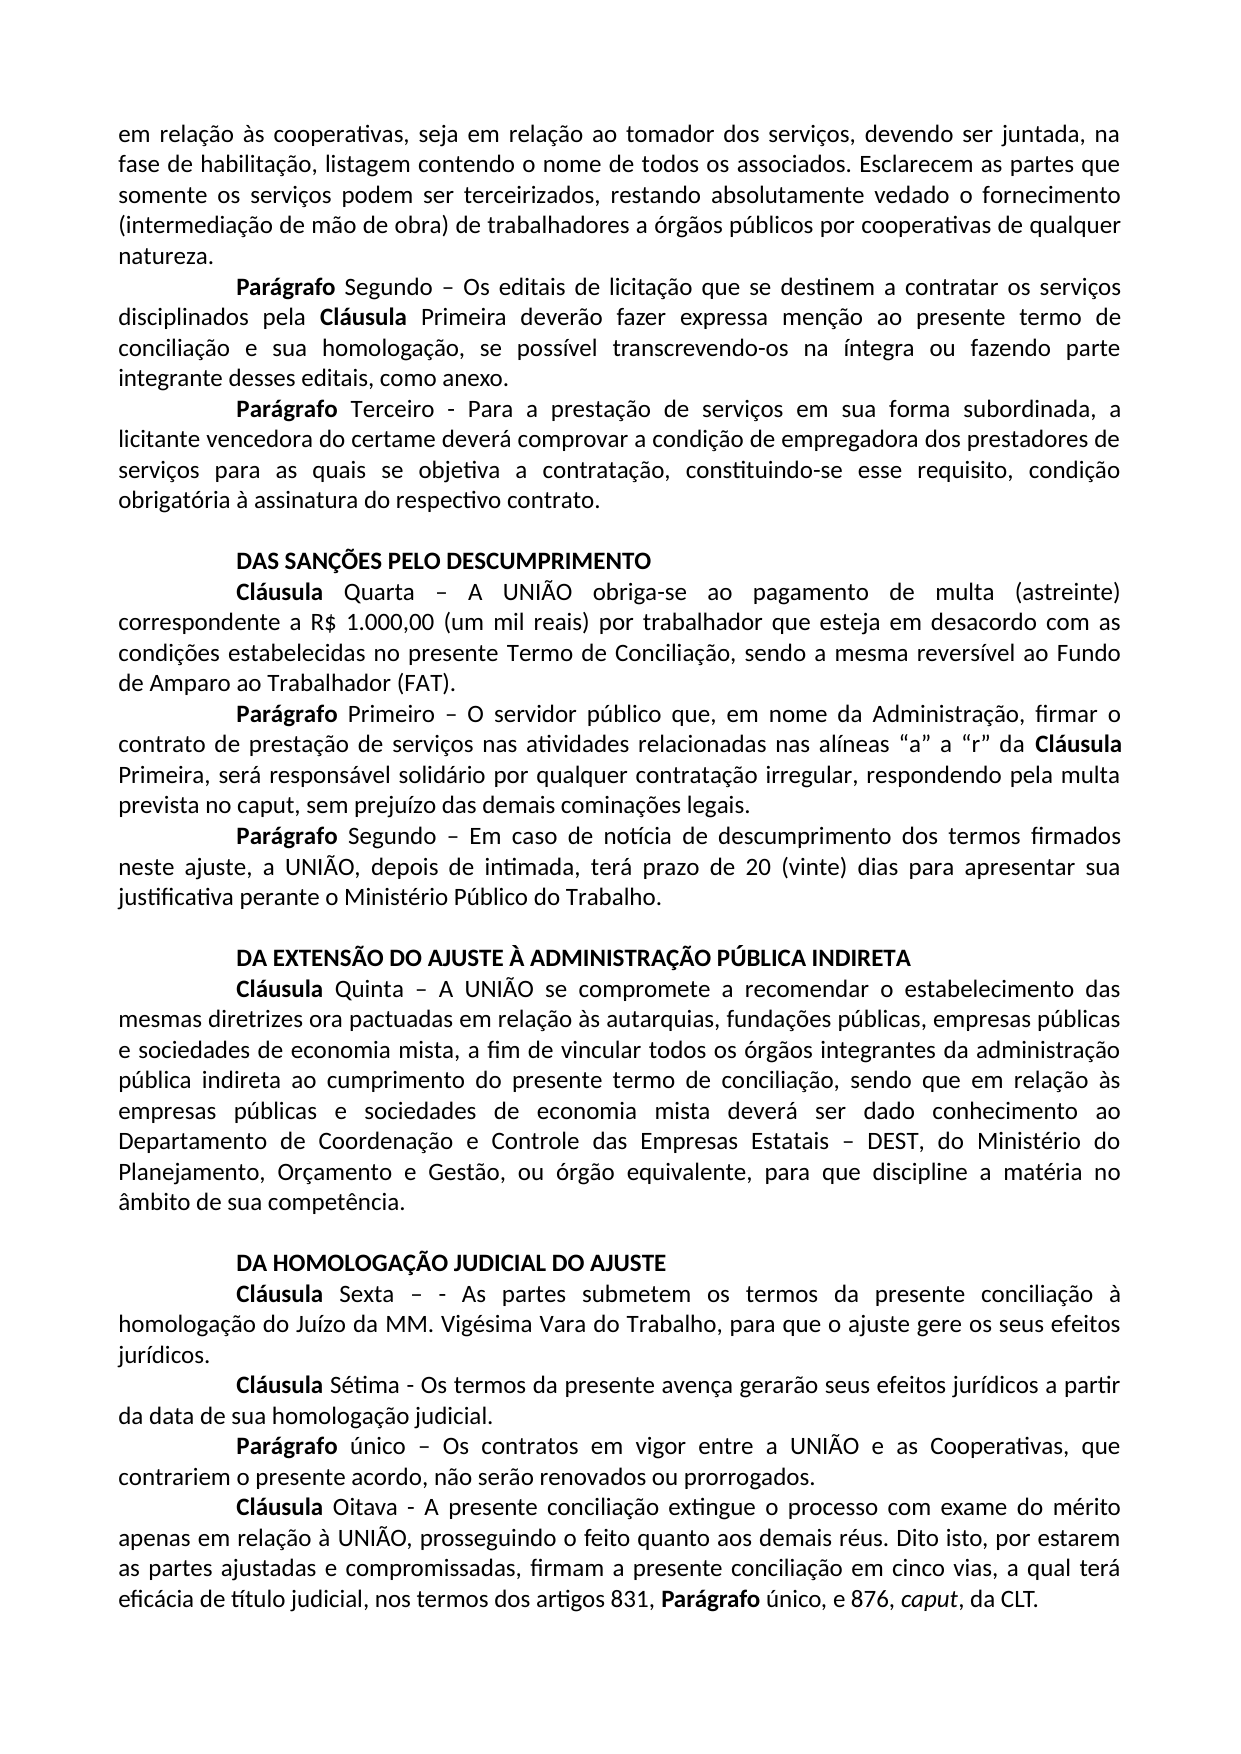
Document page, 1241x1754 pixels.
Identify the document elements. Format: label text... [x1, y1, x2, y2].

text Parágrafo Terceiro - Para a prestação de serviços em sua forma subordinada, a licitante vencedora do certame deverá comprovar a condição de empregadora dos prestadores de serviços para as quais se objetiva a contratação, constituindo-se esse requisito, condição obrigatória à assinatura do respectivo contrato. [118, 393, 1122, 515]
text Parágrafo Segundo – Em caso de notícia de descumprimento dos termos firmados neste ajuste, a UNIÃO, depois de intimada, terá prazo de 20 (vinte) dias para apresentar sua justificativa perante o Ministério Público do Trabalho. [118, 820, 1122, 912]
text Cláusula Oitava - A presente conciliação extingue o processo com exame do mérito apenas em relação à UNIÃO, prosseguindo o feito quanto aos demais réus. Dito isto, por estarem as partes ajustadas e compromissadas, firmam a presente conciliação em cinco vias, a qual terá eficácia de título judicial, nos termos dos artigos 831, Parágrafo único, e 876, caput, da CLT. [118, 1492, 1122, 1614]
text Cláusula Quarta – A UNIÃO obriga-se ao pagamento de multa (astreinte) correspondente a R$ 1.000,00 (um mil reais) por trabalhador que esteja em desacordo com as condições estabelecidas no presente Termo de Conciliação, sendo a mesma reversível ao Fundo de Amparo ao Trabalhador (FAT). [118, 576, 1122, 698]
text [118, 118, 1122, 271]
text DA EXTENSÃO DO AJUSTE À ADMINISTRAÇÃO PÚBLICA INDIRETA [118, 942, 1122, 973]
text Cláusula Sexta – - As partes submetem os termos da presente conciliação à homologação do Juízo da MM. Vigésima Vara do Trabalho, para que o ajuste gere os seus efeitos jurídicos. [118, 1278, 1122, 1369]
text Cláusula Quinta – A UNIÃO se compromete a recomendar o estabelecimento das mesmas diretrizes ora pactuadas em relação às autarquias, fundações públicas, empresas públicas e sociedades de economia mista, a fim de vincular todos os órgãos integrantes da administração pública indireta ao cumprimento do presente termo de conciliação, sendo que em relação às empresas públicas e sociedades de economia mista deverá ser dado conhecimento ao Departamento de Coordenação e Controle das Empresas Estatais – DEST, do Ministério do Planejamento, Orçamento e Gestão, ou órgão equivalente, para que discipline a matéria no âmbito de sua competência. [118, 973, 1122, 1217]
text Parágrafo Segundo – Os editais de licitação que se destinem a contratar os serviços disciplinados pela Cláusula Primeira deverão fazer expressa menção ao presente termo de conciliação e sua homologação, se possível transcrevendo-os na íntegra ou fazendo parte integrante desses editais, como anexo. [118, 271, 1122, 393]
text Parágrafo único – Os contratos em vigor entre a UNIÃO e as Cooperativas, que contrariem o presente acordo, não serão renovados ou prorrogados. [118, 1431, 1122, 1492]
text Parágrafo Primeiro – O servidor público que, em nome da Administração, firmar o contrato de prestação de serviços nas atividades relacionadas nas alíneas “a” a “r” da Cláusula Primeira, será responsável solidário por qualquer contratação irregular, respondendo pela multa prevista no caput, sem prejuízo das demais cominações legais. [118, 698, 1122, 820]
text Cláusula Sétima - Os termos da presente avença gerarão seus efeitos jurídicos a partir da data de sua homologação judicial. [118, 1369, 1122, 1431]
text DAS SANÇÕES PELO DESCUMPRIMENTO [118, 545, 1122, 576]
text DA HOMOLOGAÇÃO JUDICIAL DO AJUSTE [118, 1247, 1122, 1278]
